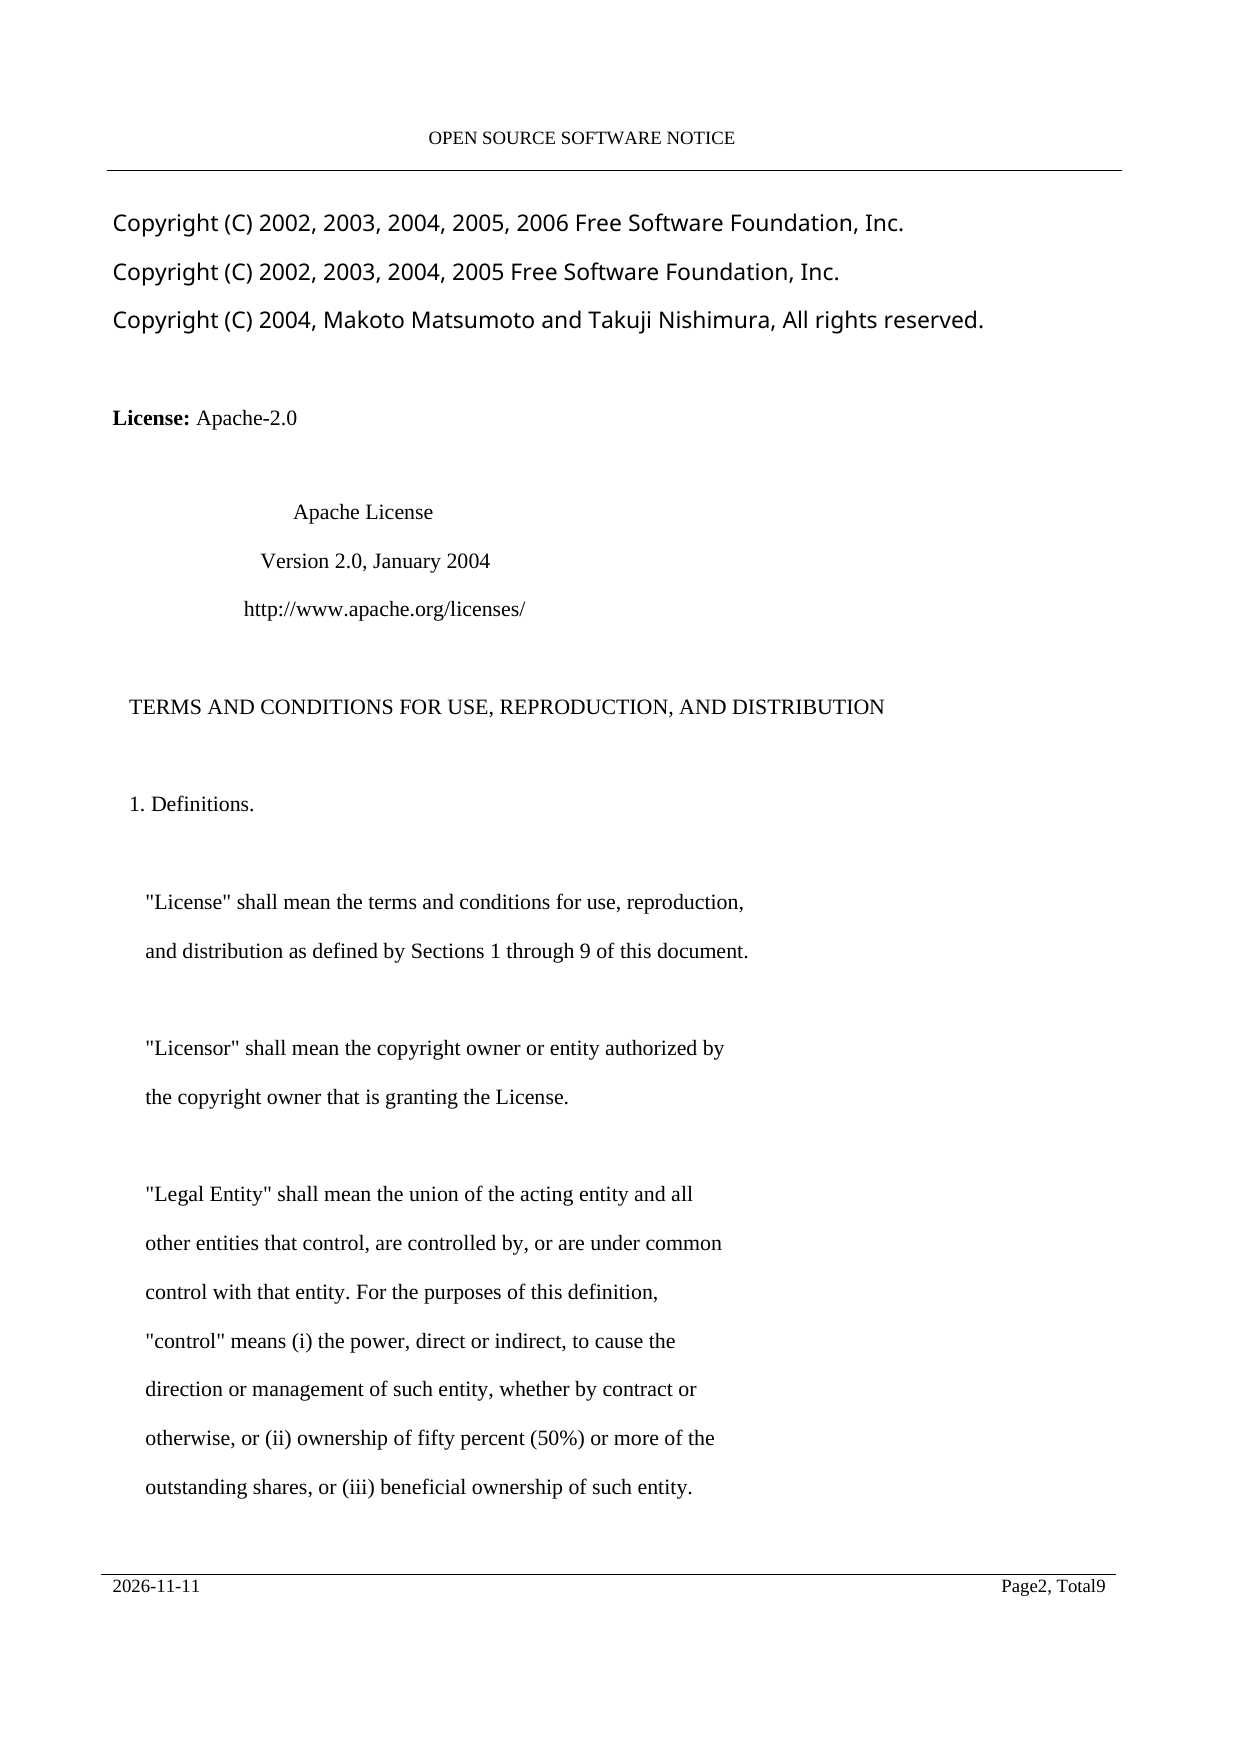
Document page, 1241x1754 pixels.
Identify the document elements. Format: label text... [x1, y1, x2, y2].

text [112, 446, 1128, 1503]
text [112, 206, 1128, 385]
text License: Apache-2.0 [112, 401, 1128, 434]
